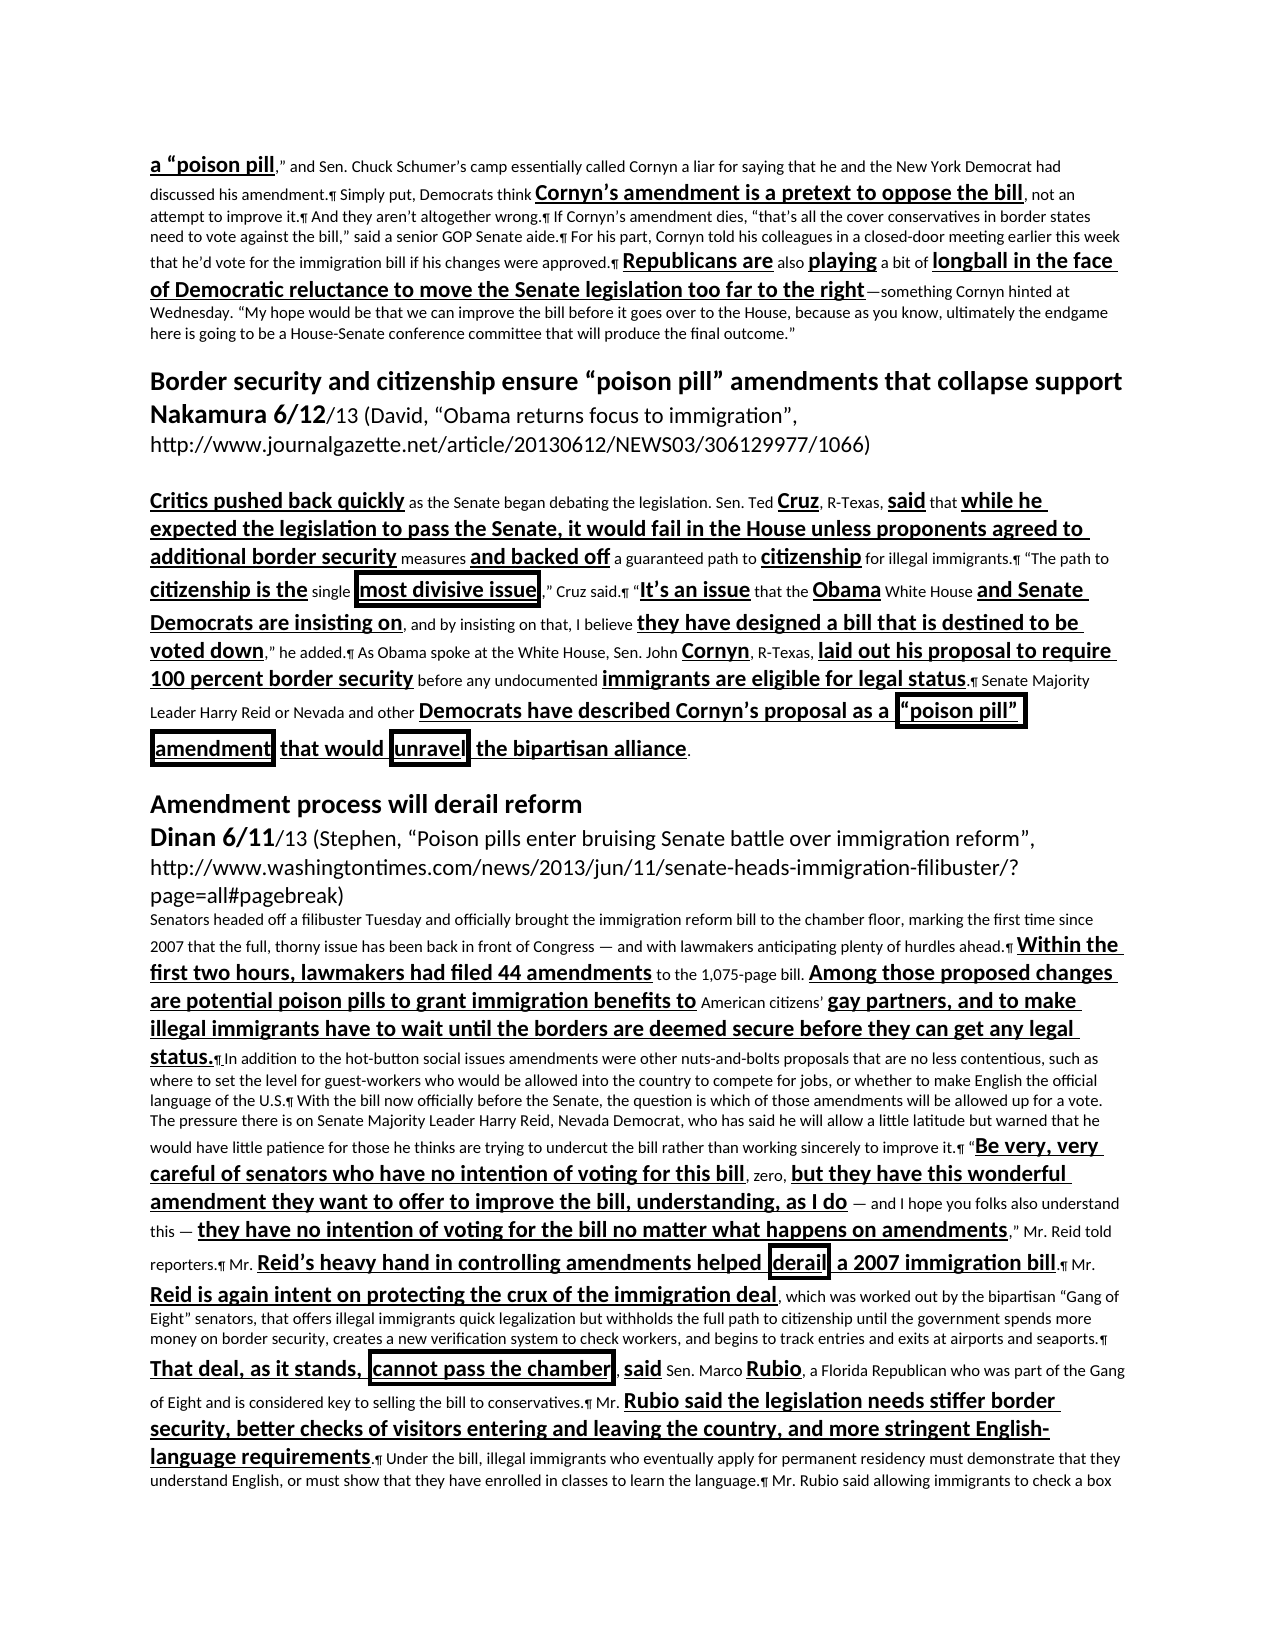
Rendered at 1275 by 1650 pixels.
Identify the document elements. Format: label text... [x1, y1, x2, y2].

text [150, 150, 1125, 343]
text Critics pushed back quickly as the Senate began debating the legislation. Sen. Ted Cruz, R-Texas, said that while he expected the legislation to pass the Senate, it would fail in the House unless proponents agreed to additional border security measures and backed off a guaranteed path to citizenship for illegal immigrants.¶ “The path to citizenship is the single most divisive issue,” Cruz said.¶ “It’s an issue that the Obama White House and Senate Democrats are insisting on, and by insisting on that, I believe they have designed a bill that is destined to be voted down,” he added.¶ As Obama spoke at the White House, Sen. John Cornyn, R-Texas, laid out his proposal to require 100 percent border security before any undocumented immigrants are eligible for legal status.¶ Senate Majority Leader Harry Reid or Nevada and other Democrats have described Cornyn’s proposal as a “poison pill” amendment that would unravel the bipartisan alliance. [150, 486, 1125, 767]
subtitle Amendment process will derail reform [150, 787, 1125, 820]
subtitle Border security and citizenship ensure “poison pill” amendments that collapse support [150, 364, 1125, 397]
text Nakamura 6/12/13 (David, “Obama returns focus to immigration”, http://www.journalgazette.net/article/20130612/NEWS03/306129977/1066) [150, 397, 1125, 458]
text Dinan 6/11/13 (Stephen, “Poison pills enter bruising Senate battle over immigration reform”, http://www.washingtontimes.com/news/2013/jun/11/senate-heads-immigration-filibuster/?page=all#pagebreak) [150, 820, 1125, 909]
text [150, 909, 1125, 1491]
